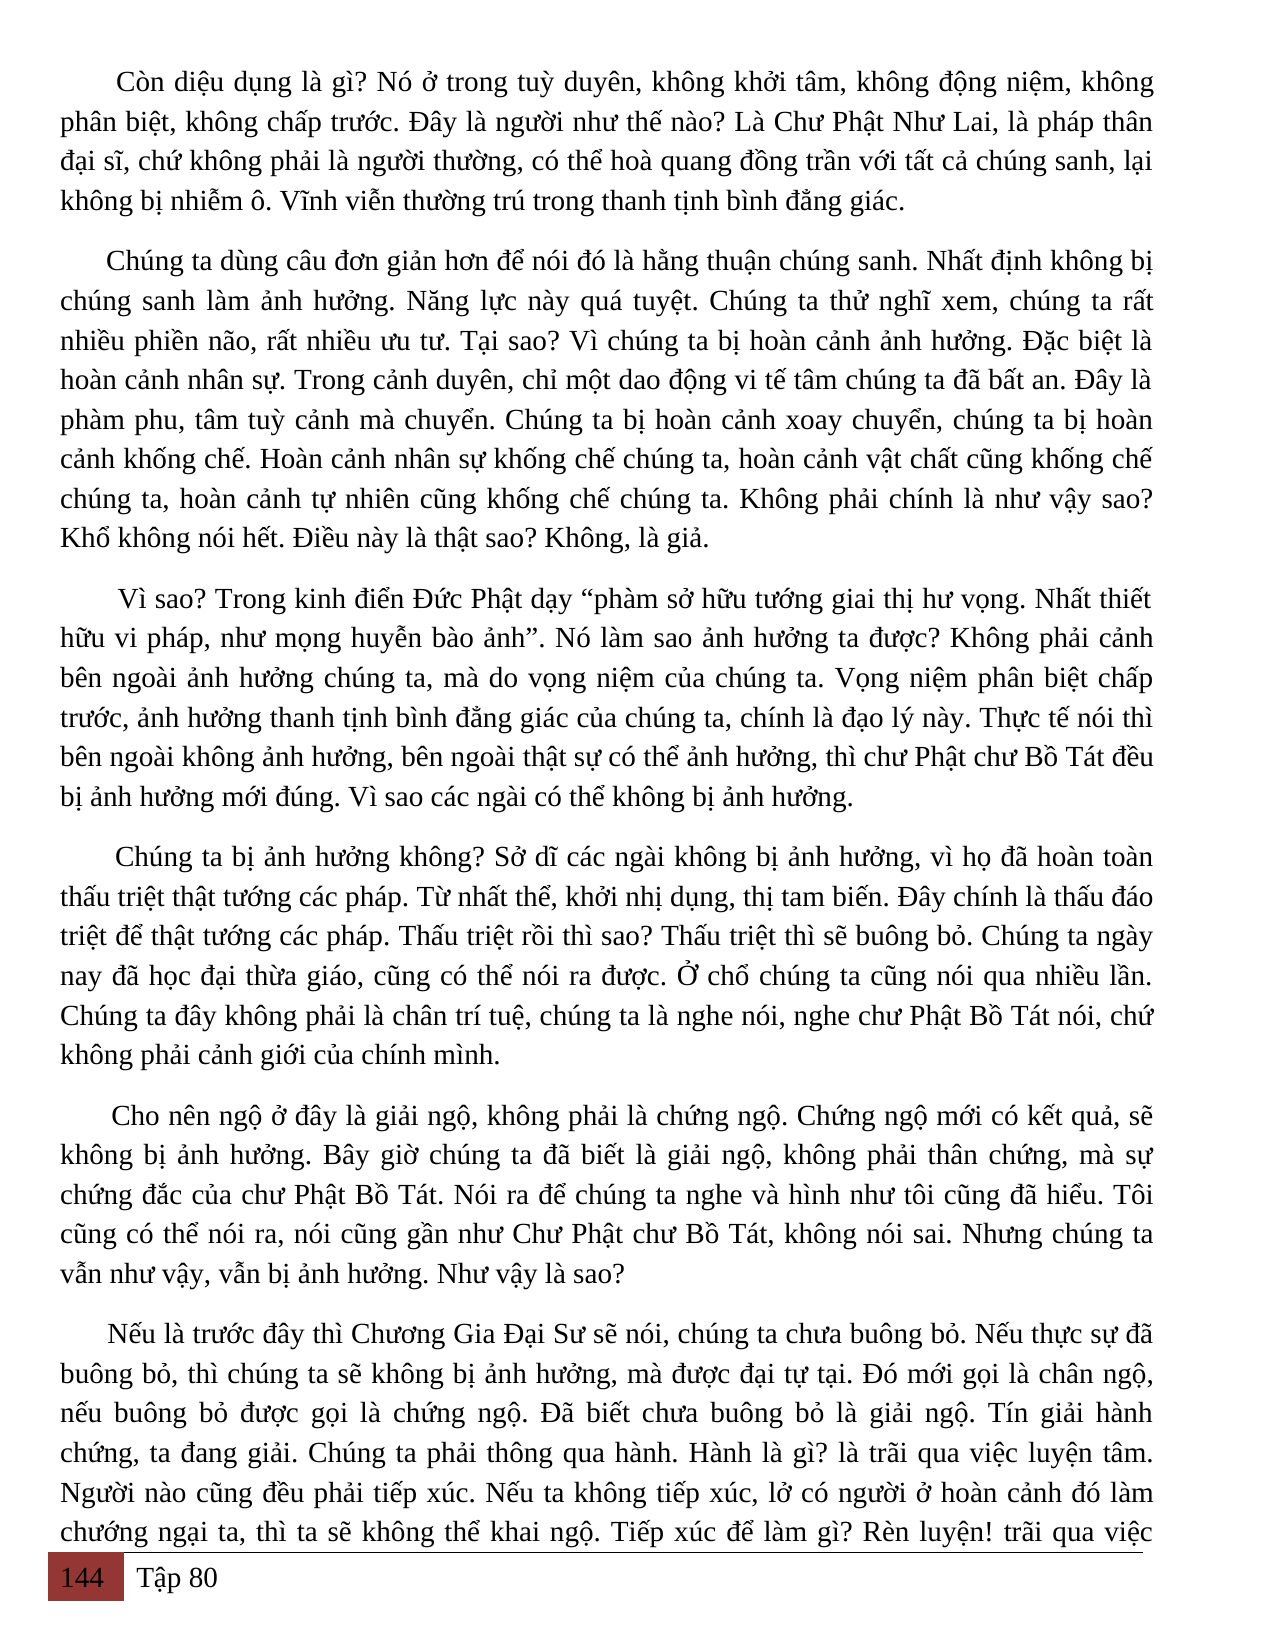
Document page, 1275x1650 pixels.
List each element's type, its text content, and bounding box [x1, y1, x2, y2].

text Cho nên ngộ ở đây là giải ngộ, không phải là chứng ngộ. Chứng ngộ mới có kết quả, sẽ không bị ảnh hưởng. Bây giờ chúng ta đã biết là giải ngộ, không phải thân chứng, mà sự chứng đắc của chư Phật Bồ Tát. Nói ra để chúng ta nghe và hình như tôi cũng đã hiểu. Tôi cũng có thể nói ra, nói cũng gần như Chư Phật chư Bồ Tát, không nói sai. Nhưng chúng ta vẫn như vậy, vẫn bị ảnh hưởng. Như vậy là sao? [60, 1093, 1155, 1291]
text Vì sao? Trong kinh điển Đức Phật dạy “phàm sở hữu tướng giai thị hư vọng. Nhất thiết hữu vi pháp, như mọng huyễn bào ảnh”. Nó làm sao ảnh hưởng ta được? Không phải cảnh bên ngoài ảnh hưởng chúng ta, mà do vọng niệm của chúng ta. Vọng niệm phân biệt chấp trước, ảnh hưởng thanh tịnh bình đẳng giác của chúng ta, chính là đạo lý này. Thực tế nói thì bên ngoài không ảnh hưởng, bên ngoài thật sự có thể ảnh hưởng, thì chư Phật chư Bồ Tát đều bị ảnh hưởng mới đúng. Vì sao các ngài có thể không bị ảnh hưởng. [60, 577, 1155, 814]
text Chúng ta dùng câu đơn giản hơn để nói đó là hằng thuận chúng sanh. Nhất định không bị chúng sanh làm ảnh hưởng. Năng lực này quá tuyệt. Chúng ta thử nghĩ xem, chúng ta rất nhiều phiền não, rất nhiều ưu tư. Tại sao? Vì chúng ta bị hoàn cảnh ảnh hưởng. Đặc biệt là hoàn cảnh nhân sự. Trong cảnh duyên, chỉ một dao động vi tế tâm chúng ta đã bất an. Đây là phàm phu, tâm tuỳ cảnh mà chuyển. Chúng ta bị hoàn cảnh xoay chuyển, chúng ta bị hoàn cảnh khống chế. Hoàn cảnh nhân sự khống chế chúng ta, hoàn cảnh vật chất cũng khống chế chúng ta, hoàn cảnh tự nhiên cũng khống chế chúng ta. Không phải chính là như vậy sao? Khổ không nói hết. Điều này là thật sao? Không, là giả. [60, 239, 1155, 556]
text Còn diệu dụng là gì? Nó ở trong tuỳ duyên, không khởi tâm, không động niệm, không phân biệt, không chấp trước. Đây là người như thế nào? Là Chư Phật Như Lai, là pháp thân đại sĩ, chứ không phải là người thường, có thể hoà quang đồng trần với tất cả chúng sanh, lại không bị nhiễm ô. Vĩnh viễn thường trú trong thanh tịnh bình đẳng giác. [60, 60, 1155, 218]
text Chúng ta bị ảnh hưởng không? Sở dĩ các ngài không bị ảnh hưởng, vì họ đã hoàn toàn thấu triệt thật tướng các pháp. Từ nhất thể, khởi nhị dụng, thị tam biến. Đây chính là thấu đáo triệt để thật tướng các pháp. Thấu triệt rồi thì sao? Thấu triệt thì sẽ buông bỏ. Chúng ta ngày nay đã học đại thừa giáo, cũng có thể nói ra được. Ở chổ chúng ta cũng nói qua nhiều lần. Chúng ta đây không phải là chân trí tuệ, chúng ta là nghe nói, nghe chư Phật Bồ Tát nói, chứ không phải cảnh giới của chính mình. [60, 835, 1155, 1072]
